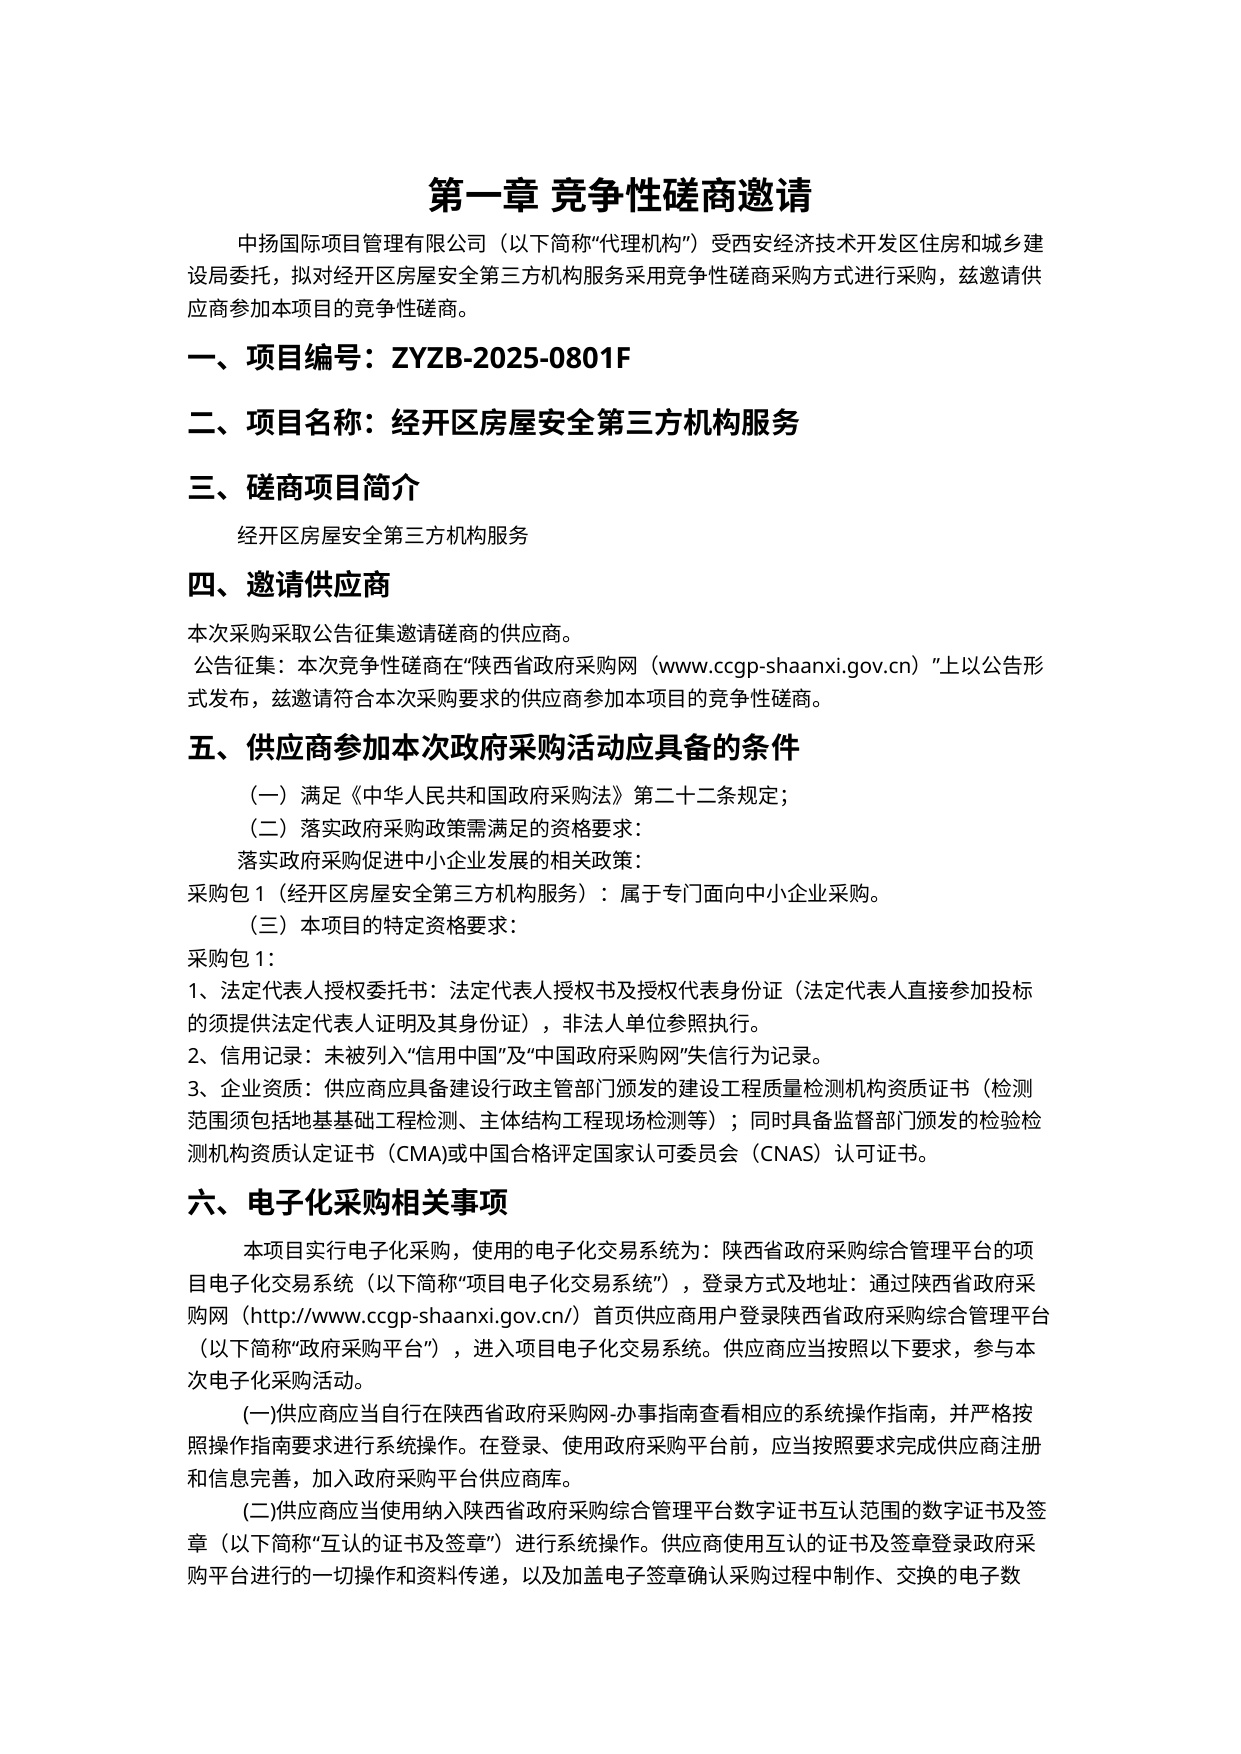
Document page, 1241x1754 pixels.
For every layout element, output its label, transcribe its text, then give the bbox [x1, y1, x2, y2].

text 经开区房屋安全第三方机构服务 [187, 519, 1053, 552]
text （一）满足《中华人民共和国政府采购法》第二十二条规定； [187, 779, 1053, 812]
text （三）本项目的特定资格要求： [187, 909, 1053, 942]
text 三、磋商项目简介 [187, 454, 1053, 519]
text (一)供应商应当自行在陕西省政府采购网-办事指南查看相应的系统操作指南，并严格按照操作指南要求进行系统操作。在登录、使用政府采购平台前，应当按照要求完成供应商注册和信息完善，加入政府采购平台供应商库。 [187, 1397, 1053, 1494]
text 采购包1： [187, 942, 1053, 974]
text 公告征集：本次竞争性磋商在“陕西省政府采购网（www.ccgp-shaanxi.gov.cn）”上以公告形式发布，兹邀请符合本次采购要求的供应商参加本项目的竞争性磋商。 [187, 649, 1053, 714]
text （二）落实政府采购政策需满足的资格要求： [187, 812, 1053, 844]
text 六、电子化采购相关事项 [187, 1169, 1053, 1234]
text 中扬国际项目管理有限公司（以下简称“代理机构”）受西安经济技术开发区住房和城乡建设局委托，拟对经开区房屋安全第三方机构服务采用竞争性磋商采购方式进行采购，兹邀请供应商参加本项目的竞争性磋商。 [187, 227, 1053, 324]
text 本次采购采取公告征集邀请磋商的供应商。 [187, 617, 1053, 649]
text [187, 1494, 1053, 1592]
text 一、项目编号：ZYZB-2025-0801F [187, 324, 1053, 389]
text 五、供应商参加本次政府采购活动应具备的条件 [187, 714, 1053, 779]
text 2、信用记录：未被列入“信用中国”及“中国政府采购网”失信行为记录。 [187, 1039, 1053, 1072]
text 落实政府采购促进中小企业发展的相关政策： [187, 844, 1053, 877]
text 1、法定代表人授权委托书：法定代表人授权书及授权代表身份证（法定代表人直接参加投标的须提供法定代表人证明及其身份证），非法人单位参照执行。 [187, 974, 1053, 1039]
text 本项目实行电子化采购，使用的电子化交易系统为：陕西省政府采购综合管理平台的项目电子化交易系统（以下简称“项目电子化交易系统”），登录方式及地址：通过陕西省政府采购网（http://www.ccgp-shaanxi.gov.cn/）首页供应商用户登录陕西省政府采购综合管理平台（以下简称“政府采购平台”），进入项目电子化交易系统。供应商应当按照以下要求，参与本次电子化采购活动。 [187, 1234, 1053, 1397]
text 3、企业资质：供应商应具备建设行政主管部门颁发的建设工程质量检测机构资质证书（检测范围须包括地基基础工程检测、主体结构工程现场检测等）；同时具备监督部门颁发的检验检测机构资质认定证书（CMA)或中国合格评定国家认可委员会（CNAS）认可证书。 [187, 1072, 1053, 1169]
text 第一章 竞争性磋商邀请 [187, 162, 1053, 227]
text 采购包1（经开区房屋安全第三方机构服务）：属于专门面向中小企业采购。 [187, 877, 1053, 909]
text 四、邀请供应商 [187, 552, 1053, 617]
text 二、项目名称：经开区房屋安全第三方机构服务 [187, 389, 1053, 454]
